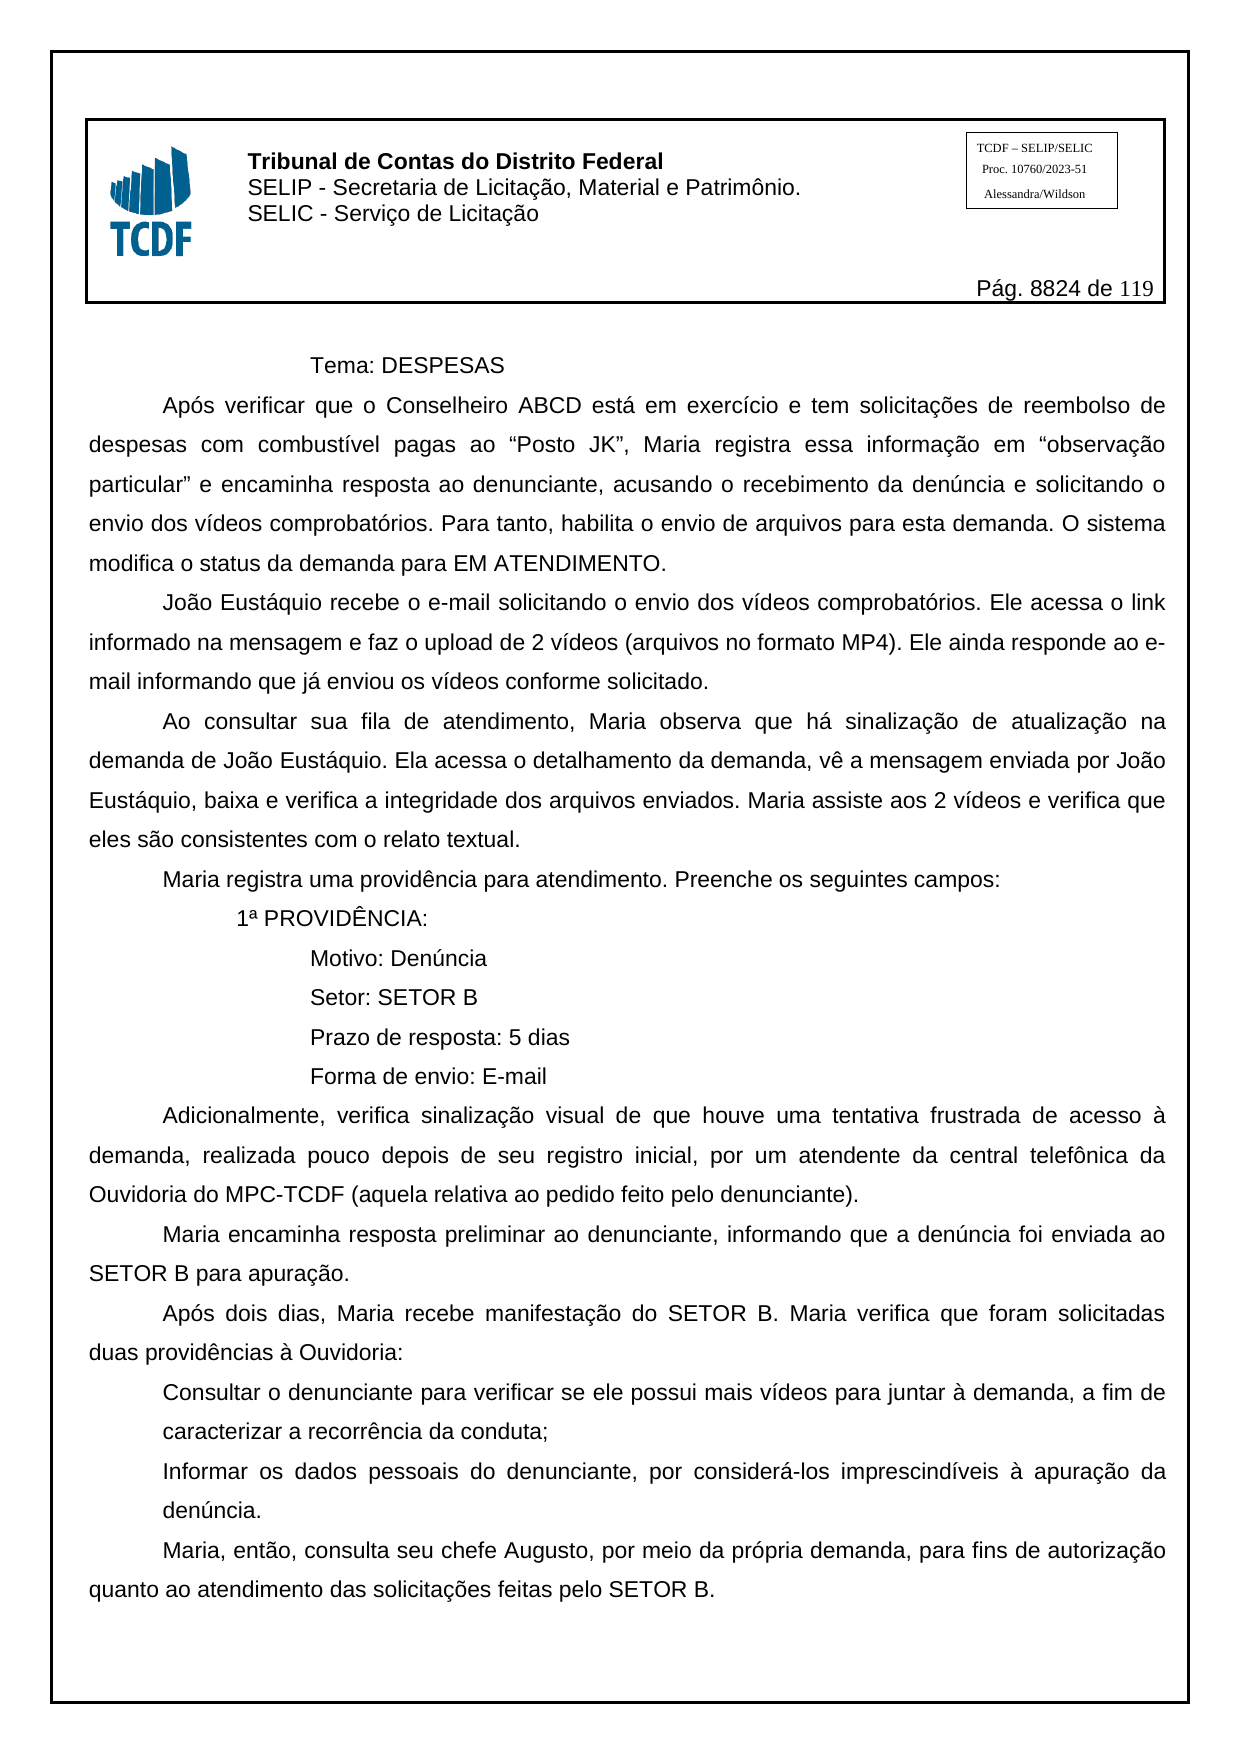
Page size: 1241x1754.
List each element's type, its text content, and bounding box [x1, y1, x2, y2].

text Informar os dados pessoais do denunciante, por considerá-los imprescindíveis à apuração da denúncia. [162, 1458, 1167, 1523]
text Tema: DESPESAS [236, 352, 1167, 379]
picture [95, 143, 206, 259]
text João Eustáquio recebe o e-mail solicitando o envio dos vídeos comprobatórios. Ele acessa o link informado na mensagem e faz o upload de 2 vídeos (arquivos no formato MP4). Ele ainda responde ao e-mail informando que já enviou os vídeos conforme solicitado. [89, 589, 1167, 694]
text Prazo de resposta: 5 dias [236, 1023, 1167, 1050]
text Maria, então, consulta seu chefe Augusto, por meio da própria demanda, para fins de autorização quanto ao atendimento das solicitações feitas pelo SETOR B. [89, 1537, 1167, 1602]
text Maria encaminha resposta preliminar ao denunciante, informando que a denúncia foi enviada ao SETOR B para apuração. [89, 1221, 1167, 1287]
text Maria registra uma providência para atendimento. Preenche os seguintes campos: [89, 866, 1167, 892]
text Forma de envio: E-mail [236, 1063, 1167, 1089]
text Após verificar que o Conselheiro ABCD está em exercício e tem solicitações de reembolso de despesas com combustível pagas ao “Posto JK”, Maria registra essa informação em “observação particular” e encaminha resposta ao denunciante, acusando o recebimento da denúncia e solicitando o envio dos vídeos comprobatórios. Para tanto, habilita o envio de arquivos para esta demanda. O sistema modifica o status da demanda para EM ATENDIMENTO. [89, 392, 1167, 576]
text Setor: SETOR B [236, 984, 1167, 1010]
text 1ª PROVIDÊNCIA: [162, 905, 1167, 931]
text Adicionalmente, verifica sinalização visual de que houve uma tentativa frustrada de acesso à demanda, realizada pouco depois de seu registro inicial, por um atendente da central telefônica da Ouvidoria do MPC-TCDF (aquela relativa ao pedido feito pelo denunciante). [89, 1102, 1167, 1208]
text Após dois dias, Maria recebe manifestação do SETOR B. Maria verifica que foram solicitadas duas providências à Ouvidoria: [89, 1300, 1167, 1366]
text Ao consultar sua fila de atendimento, Maria observa que há sinalização de atualização na demanda de João Eustáquio. Ela acessa o detalhamento da demanda, vê a mensagem enviada por João Eustáquio, baixa e verifica a integridade dos arquivos enviados. Maria assiste aos 2 vídeos e verifica que eles são consistentes com o relato textual. [89, 708, 1167, 852]
text Consultar o denunciante para verificar se ele possui mais vídeos para juntar à demanda, a fim de caracterizar a recorrência da conduta; [162, 1379, 1167, 1444]
text Motivo: Denúncia [236, 944, 1167, 971]
